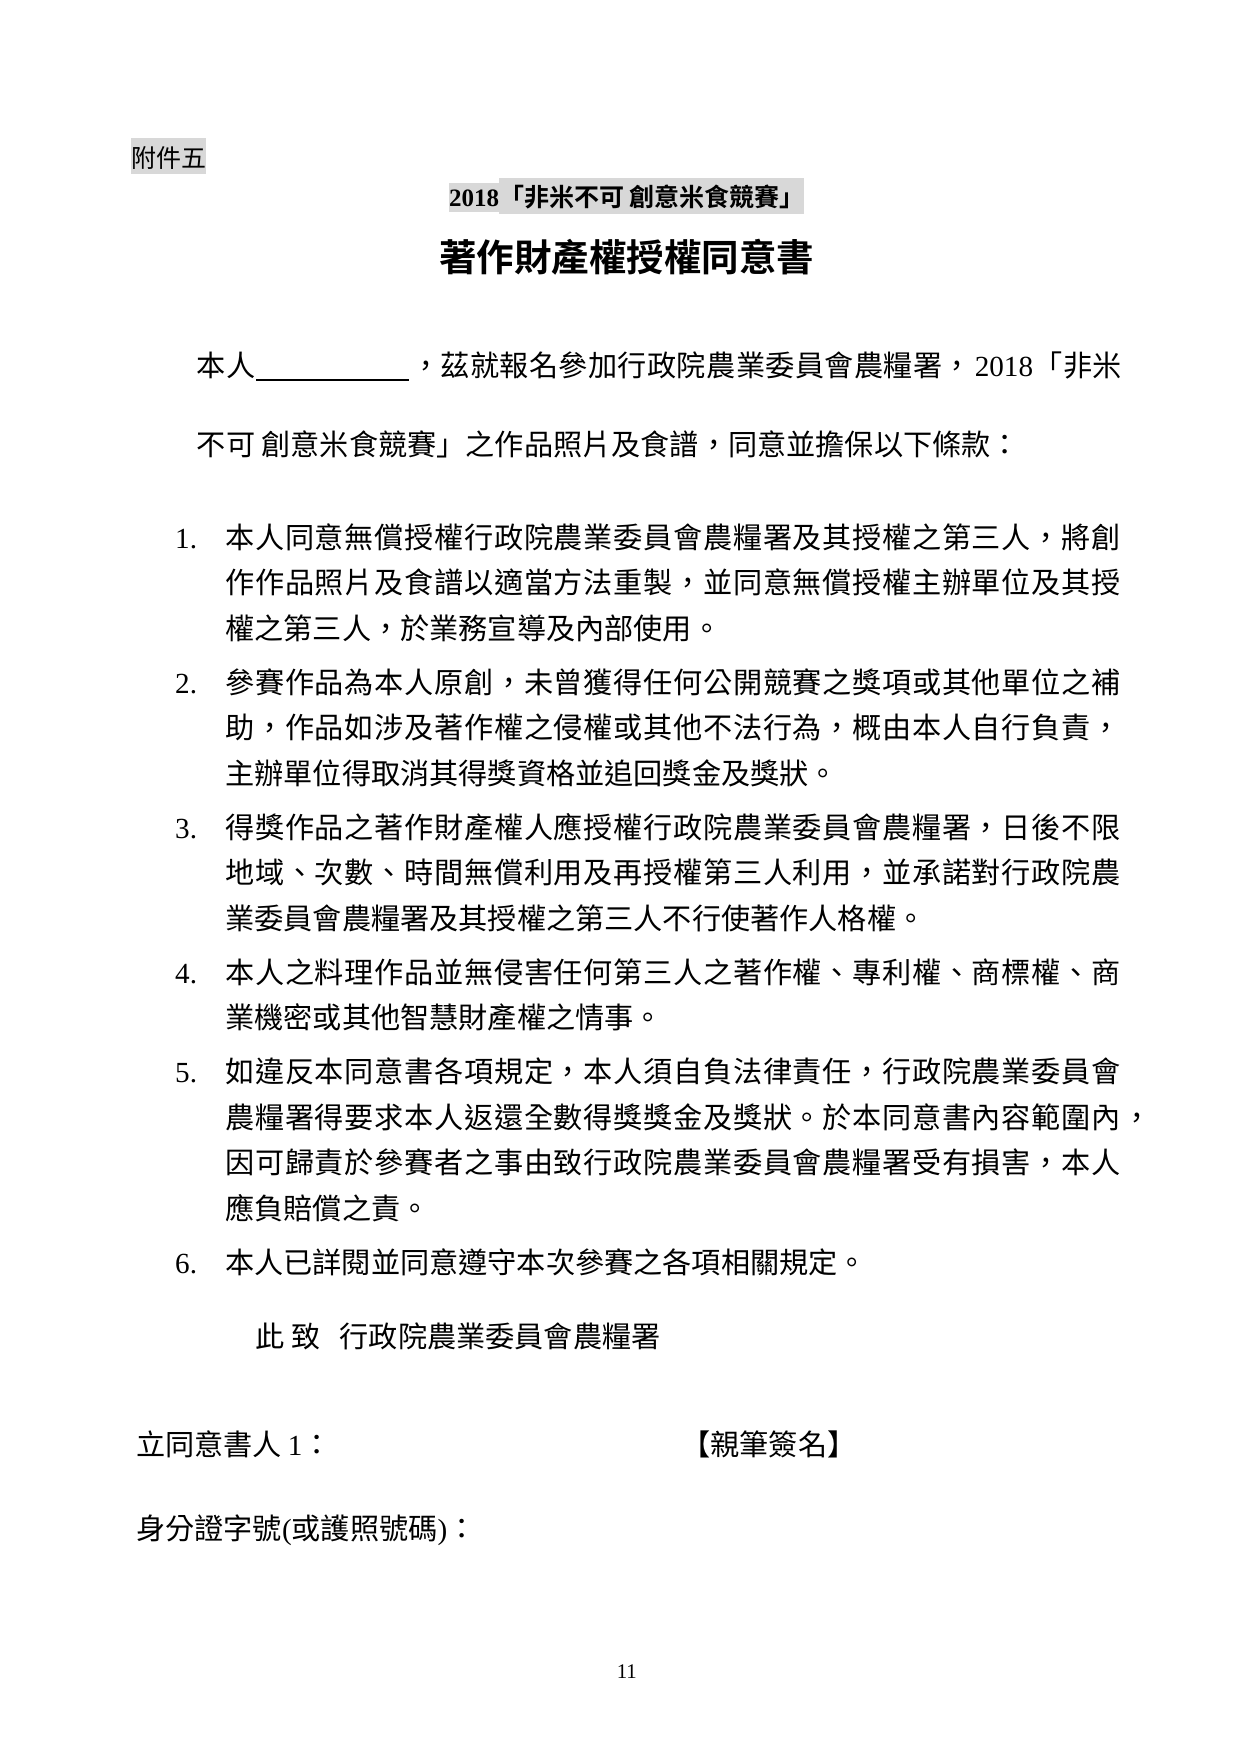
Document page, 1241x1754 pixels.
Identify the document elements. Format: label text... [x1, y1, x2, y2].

text 本人 ，茲就報名參加行政院農業委員會農糧署，2018「非米不可 創意米食競賽」之作品照片及食譜，同意並擔保以下條款： [197, 324, 1122, 482]
list 本人之料理作品並無侵害任何第三人之著作權、專利權、商標權、商業機密或其他智慧財產權之情事。 [175, 946, 1122, 1038]
list 本人已詳閱並同意遵守本次參賽之各項相關規定。 [175, 1236, 1122, 1282]
text 2018「非米不可 創意米食競賽」 [131, 176, 1122, 216]
list 參賽作品為本人原創，未曾獲得任何公開競賽之獎項或其他單位之補助，作品如涉及著作權之侵權或其他不法行為，概由本人自行負責，主辦單位得取消其得獎資格並追回獎金及獎狀。 [175, 656, 1122, 794]
text 立同意書人1： 【親筆簽名】 [136, 1403, 1122, 1482]
text 附件五 [131, 136, 1122, 176]
text 此 致 行政院農業委員會農糧署 [197, 1295, 1122, 1374]
list 本人同意無償授權行政院農業委員會農糧署及其授權之第三人，將創作作品照片及食譜以適當方法重製，並同意無償授權主辦單位及其授權之第三人，於業務宣導及內部使用。 [175, 511, 1122, 649]
text 身分證字號(或護照號碼)： [136, 1487, 1122, 1566]
list 得獎作品之著作財產權人應授權行政院農業委員會農糧署，日後不限地域、次數、時間無償利用及再授權第三人利用，並承諾對行政院農業委員會農糧署及其授權之第三人不行使著作人格權。 [175, 801, 1122, 939]
list 如違反本同意書各項規定，本人須自負法律責任，行政院農業委員會農糧署得要求本人返還全數得獎獎金及獎狀。於本同意書內容範圍內，因可歸責於參賽者之事由致行政院農業委員會農糧署受有損害，本人應負賠償之責。 [175, 1046, 1122, 1229]
text 著作財產權授權同意書 [131, 216, 1122, 295]
